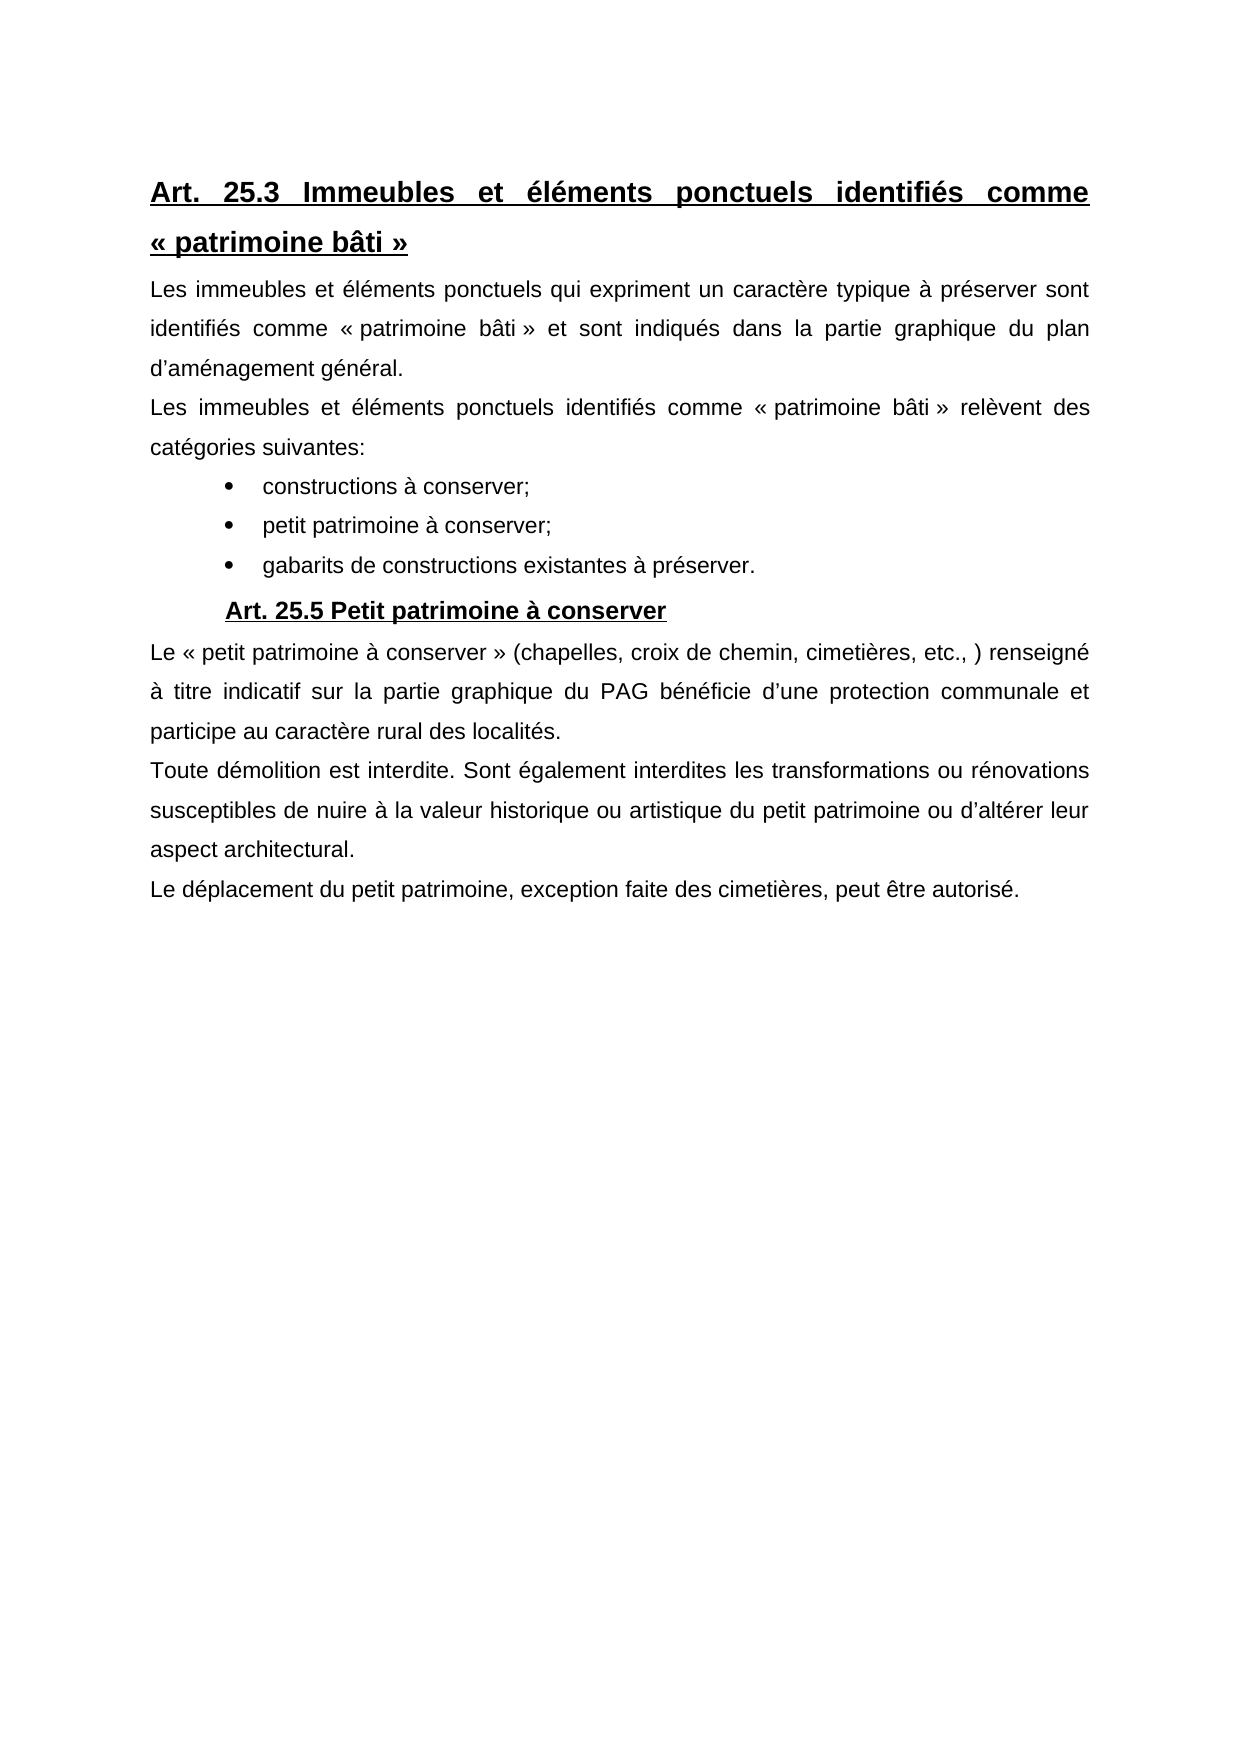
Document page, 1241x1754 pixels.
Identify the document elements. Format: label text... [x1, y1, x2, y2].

list petit patrimoine à conserver; [225, 512, 1090, 539]
subtitle Art. 25.3 Immeubles et éléments ponctuels identifiés comme « patrimoine bâti » [150, 175, 1090, 204]
text Les immeubles et éléments ponctuels identifiés comme « patrimoine bâti » relèvent des catégories suivantes: [150, 394, 1090, 460]
text Toute démolition est interdite. Sont également interdites les transformations ou rénovations susceptibles de nuire à la valeur historique ou artistique du petit patrimoine ou d’altérer leur aspect architectural. [150, 757, 1090, 862]
subtitle Art. 25.5 Petit patrimoine à conserver [225, 596, 1090, 624]
text Les immeubles et éléments ponctuels qui expriment un caractère typique à préserver sont identifiés comme « patrimoine bâti » et sont indiqués dans la partie graphique du plan d’aménagement général. [150, 276, 1090, 381]
list constructions à conserver; [225, 473, 1090, 499]
text Le « petit patrimoine à conserver » (chapelles, croix de chemin, cimetières, etc., ) renseigné à titre indicatif sur la partie graphique du PAG bénéficie d’une protection communale et participe au caractère rural des localités. [150, 639, 1090, 744]
subtitle Art. 25.3 Immeubles et éléments ponctuels identifiés comme « patrimoine bâti » [150, 206, 1090, 259]
list gabarits de constructions existantes à préserver. [225, 552, 1090, 578]
text Le déplacement du petit patrimoine, exception faite des cimetières, peut être autorisé. [150, 876, 1090, 902]
